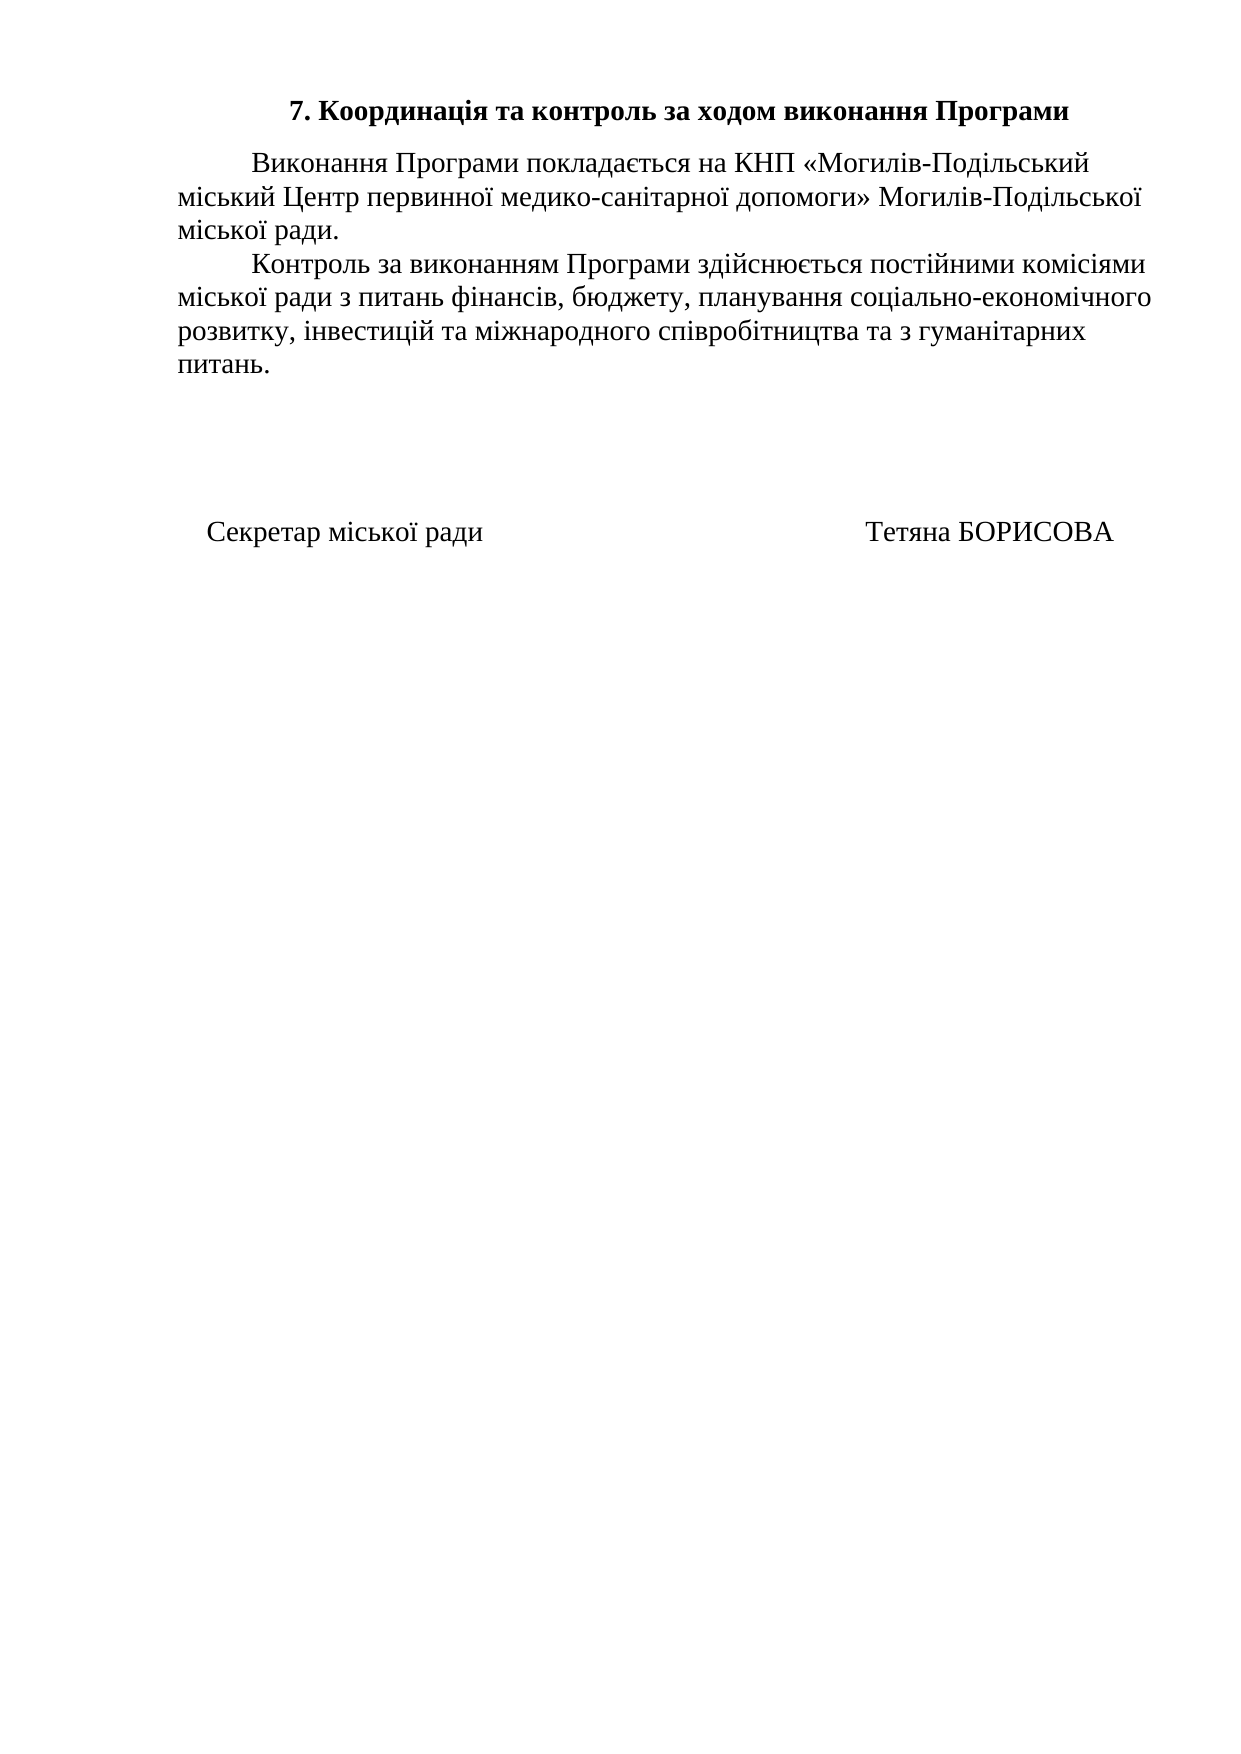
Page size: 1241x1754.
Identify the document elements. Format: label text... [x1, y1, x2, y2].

text 7. Координація та контроль за ходом виконання Програми [177, 93, 1181, 126]
text Секретар міської ради Тетяна БОРИСОВА [177, 514, 1181, 581]
text Контроль за виконанням Програми здійснюється постійними комісіями міської ради з питань фінансів, бюджету, планування соціально-економічного розвитку, інвестицій та міжнародного співробітництва та з гуманітарних питань. [177, 246, 1181, 380]
text Виконання Програми покладається на КНП «Могилів-Подільський міський Центр первинної медико-санітарної допомоги» Могилів-Подільської міської ради. [177, 145, 1181, 246]
